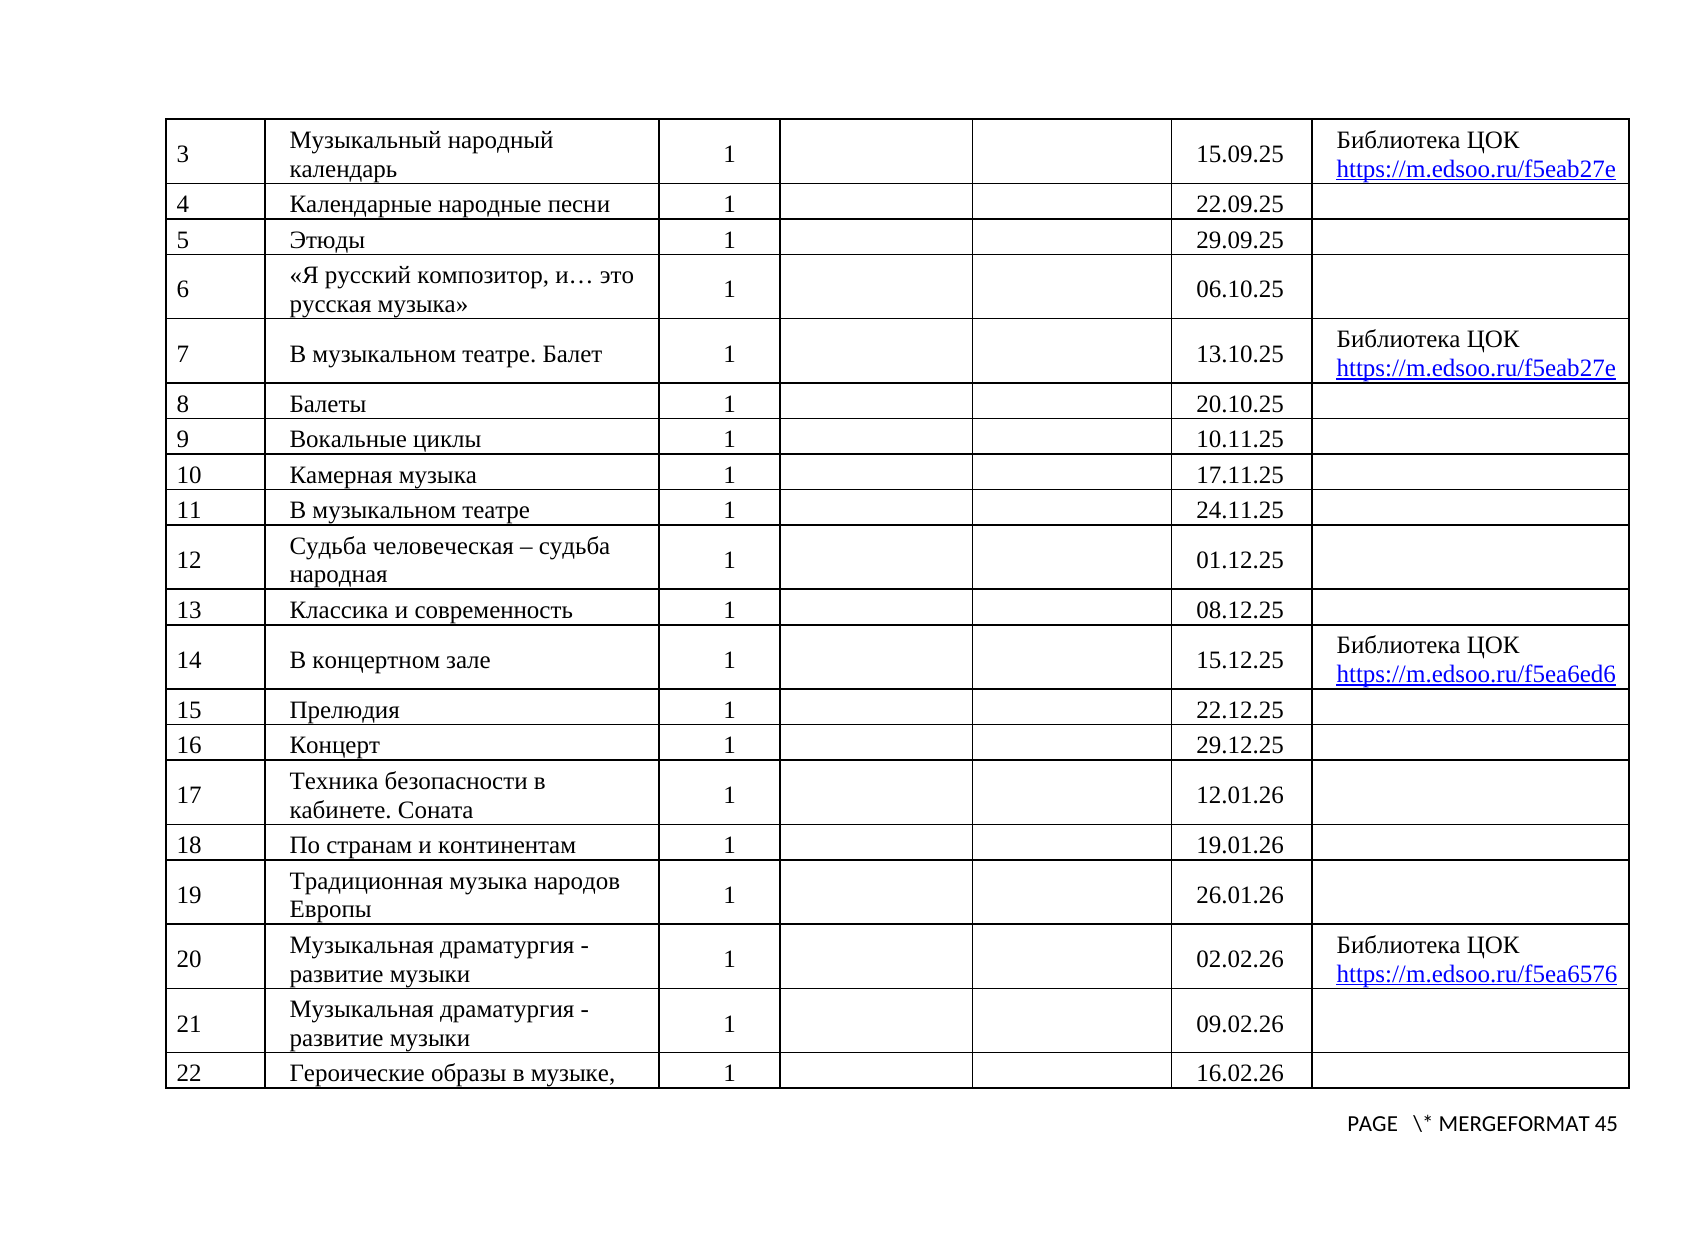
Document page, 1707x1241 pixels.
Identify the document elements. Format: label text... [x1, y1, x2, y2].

table_cell Камерная музыка [266, 455, 658, 488]
table_cell [973, 384, 1171, 417]
table_cell 24.11.25 [1172, 490, 1311, 524]
table_cell [973, 989, 1171, 1052]
table_cell В музыкальном театре [266, 490, 658, 524]
table_cell 15.09.25 [1172, 120, 1311, 182]
table_cell Вокальные циклы [266, 419, 658, 453]
table_cell 1 [660, 526, 779, 588]
table_cell 16.02.26 [1172, 1053, 1311, 1087]
table_cell [781, 989, 972, 1052]
table_cell 1 [660, 925, 779, 987]
table_cell [1313, 825, 1628, 859]
table_cell [1313, 255, 1628, 318]
table_cell Техника безопасности в кабинете. Соната [266, 761, 658, 823]
table_cell [973, 825, 1171, 859]
table_cell 7 [167, 319, 264, 382]
table_cell Концерт [266, 725, 658, 759]
table_cell В концертном зале [266, 626, 658, 688]
table_cell [973, 925, 1171, 987]
table_cell [781, 220, 972, 253]
table_cell По странам и континентам [266, 825, 658, 859]
table_cell 1 [660, 861, 779, 923]
table_cell 1 [660, 184, 779, 218]
table_cell 1 [660, 455, 779, 488]
table_cell [781, 419, 972, 453]
table_cell [781, 725, 972, 759]
table_cell [781, 861, 972, 923]
table_cell [781, 526, 972, 588]
table_cell 11 [167, 490, 264, 524]
table_cell «Я русский композитор, и… это русская музыка» [266, 255, 658, 318]
table_cell 13.10.25 [1172, 319, 1311, 382]
table_cell 1 [660, 725, 779, 759]
table_cell Балеты [266, 384, 658, 417]
table_cell Музыкальная драматургия - развитие музыки [266, 925, 658, 987]
table_cell 10.11.25 [1172, 419, 1311, 453]
table_cell [1313, 989, 1628, 1052]
table_cell [973, 455, 1171, 488]
table_cell 22 [167, 1053, 264, 1087]
table_cell Музыкальный народный календарь [266, 120, 658, 182]
table_cell [781, 690, 972, 724]
table_cell В музыкальном театре. Балет [266, 319, 658, 382]
table_cell [1313, 690, 1628, 724]
table_cell [781, 825, 972, 859]
table_cell 29.09.25 [1172, 220, 1311, 253]
table_cell 15.12.25 [1172, 626, 1311, 688]
table_cell 17.11.25 [1172, 455, 1311, 488]
table_cell 1 [660, 590, 779, 624]
table_cell 19.01.26 [1172, 825, 1311, 859]
table_cell 1 [660, 825, 779, 859]
table_cell 8 [167, 384, 264, 417]
table_cell Этюды [266, 220, 658, 253]
table_cell 16 [167, 725, 264, 759]
table_cell 5 [167, 220, 264, 253]
table_cell 1 [660, 220, 779, 253]
table_cell 17 [167, 761, 264, 823]
table_cell 1 [660, 384, 779, 417]
table_cell 18 [167, 825, 264, 859]
table_cell [1313, 220, 1628, 253]
table_cell 1 [660, 120, 779, 182]
table_cell [973, 761, 1171, 823]
table_cell 09.02.26 [1172, 989, 1311, 1052]
table_cell 1 [660, 989, 779, 1052]
table_cell 1 [660, 761, 779, 823]
table_cell [973, 490, 1171, 524]
table_cell [1313, 761, 1628, 823]
table_cell 4 [167, 184, 264, 218]
table_cell [781, 590, 972, 624]
table_cell 22.09.25 [1172, 184, 1311, 218]
table_cell 02.02.26 [1172, 925, 1311, 987]
table_cell [781, 120, 972, 182]
table_cell [973, 419, 1171, 453]
table_cell 26.01.26 [1172, 861, 1311, 923]
table_cell [973, 526, 1171, 588]
table_cell 1 [660, 490, 779, 524]
table_cell [1313, 526, 1628, 588]
table_cell Судьба человеческая – судьба народная [266, 526, 658, 588]
table_cell Календарные народные песни [266, 184, 658, 218]
table_cell [781, 925, 972, 987]
table_cell 20.10.25 [1172, 384, 1311, 417]
table_cell [781, 255, 972, 318]
table_cell 21 [167, 989, 264, 1052]
table_cell [781, 184, 972, 218]
table_cell Библиотека ЦОК https://m.edsoo.ru/f5ea6ed6 [1313, 626, 1628, 688]
table_cell [1313, 455, 1628, 488]
table_cell [781, 455, 972, 488]
table_cell [1313, 184, 1628, 218]
table_cell [973, 690, 1171, 724]
table_cell [1313, 861, 1628, 923]
table_cell [1313, 1053, 1628, 1087]
table_cell [781, 319, 972, 382]
table_cell Прелюдия [266, 690, 658, 724]
table_cell 1 [660, 626, 779, 688]
table_cell 1 [660, 1053, 779, 1087]
table_cell [1313, 490, 1628, 524]
table_cell 6 [167, 255, 264, 318]
table_cell Библиотека ЦОК https://m.edsoo.ru/f5eab27e [1313, 120, 1628, 182]
table_cell [1313, 419, 1628, 453]
table_cell 13 [167, 590, 264, 624]
table_cell 1 [660, 319, 779, 382]
table_cell [973, 590, 1171, 624]
table_cell 19 [167, 861, 264, 923]
table_cell [973, 626, 1171, 688]
table_cell Библиотека ЦОК https://m.edsoo.ru/f5eab27e [1313, 319, 1628, 382]
table_cell Музыкальная драматургия - развитие музыки [266, 989, 658, 1052]
table_cell [973, 184, 1171, 218]
table_cell 29.12.25 [1172, 725, 1311, 759]
table_cell [781, 626, 972, 688]
table_cell 20 [167, 925, 264, 987]
table_cell 10 [167, 455, 264, 488]
table_cell [973, 120, 1171, 182]
table_cell [1313, 725, 1628, 759]
table_cell 1 [660, 419, 779, 453]
table_cell [781, 490, 972, 524]
table_cell Библиотека ЦОК https://m.edsoo.ru/f5ea6576 [1313, 925, 1628, 987]
table_cell [973, 255, 1171, 318]
table_cell 22.12.25 [1172, 690, 1311, 724]
table_cell 15 [167, 690, 264, 724]
table_cell [1313, 384, 1628, 417]
table_cell 12 [167, 526, 264, 588]
table_cell [973, 725, 1171, 759]
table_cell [266, 1053, 658, 1087]
table_cell [781, 384, 972, 417]
table_cell 1 [660, 690, 779, 724]
table_cell [973, 319, 1171, 382]
table_cell [973, 220, 1171, 253]
table_cell Традиционная музыка народов Европы [266, 861, 658, 923]
table_cell 12.01.26 [1172, 761, 1311, 823]
table_cell 1 [660, 255, 779, 318]
table_cell [973, 861, 1171, 923]
table_cell 06.10.25 [1172, 255, 1311, 318]
table_cell [781, 1053, 972, 1087]
table_cell Классика и современность [266, 590, 658, 624]
table_cell [1313, 590, 1628, 624]
table_cell [973, 1053, 1171, 1087]
table_cell [781, 761, 972, 823]
table_cell 08.12.25 [1172, 590, 1311, 624]
table_cell 14 [167, 626, 264, 688]
table_cell 01.12.25 [1172, 526, 1311, 588]
table_cell 9 [167, 419, 264, 453]
table_cell 3 [167, 120, 264, 182]
